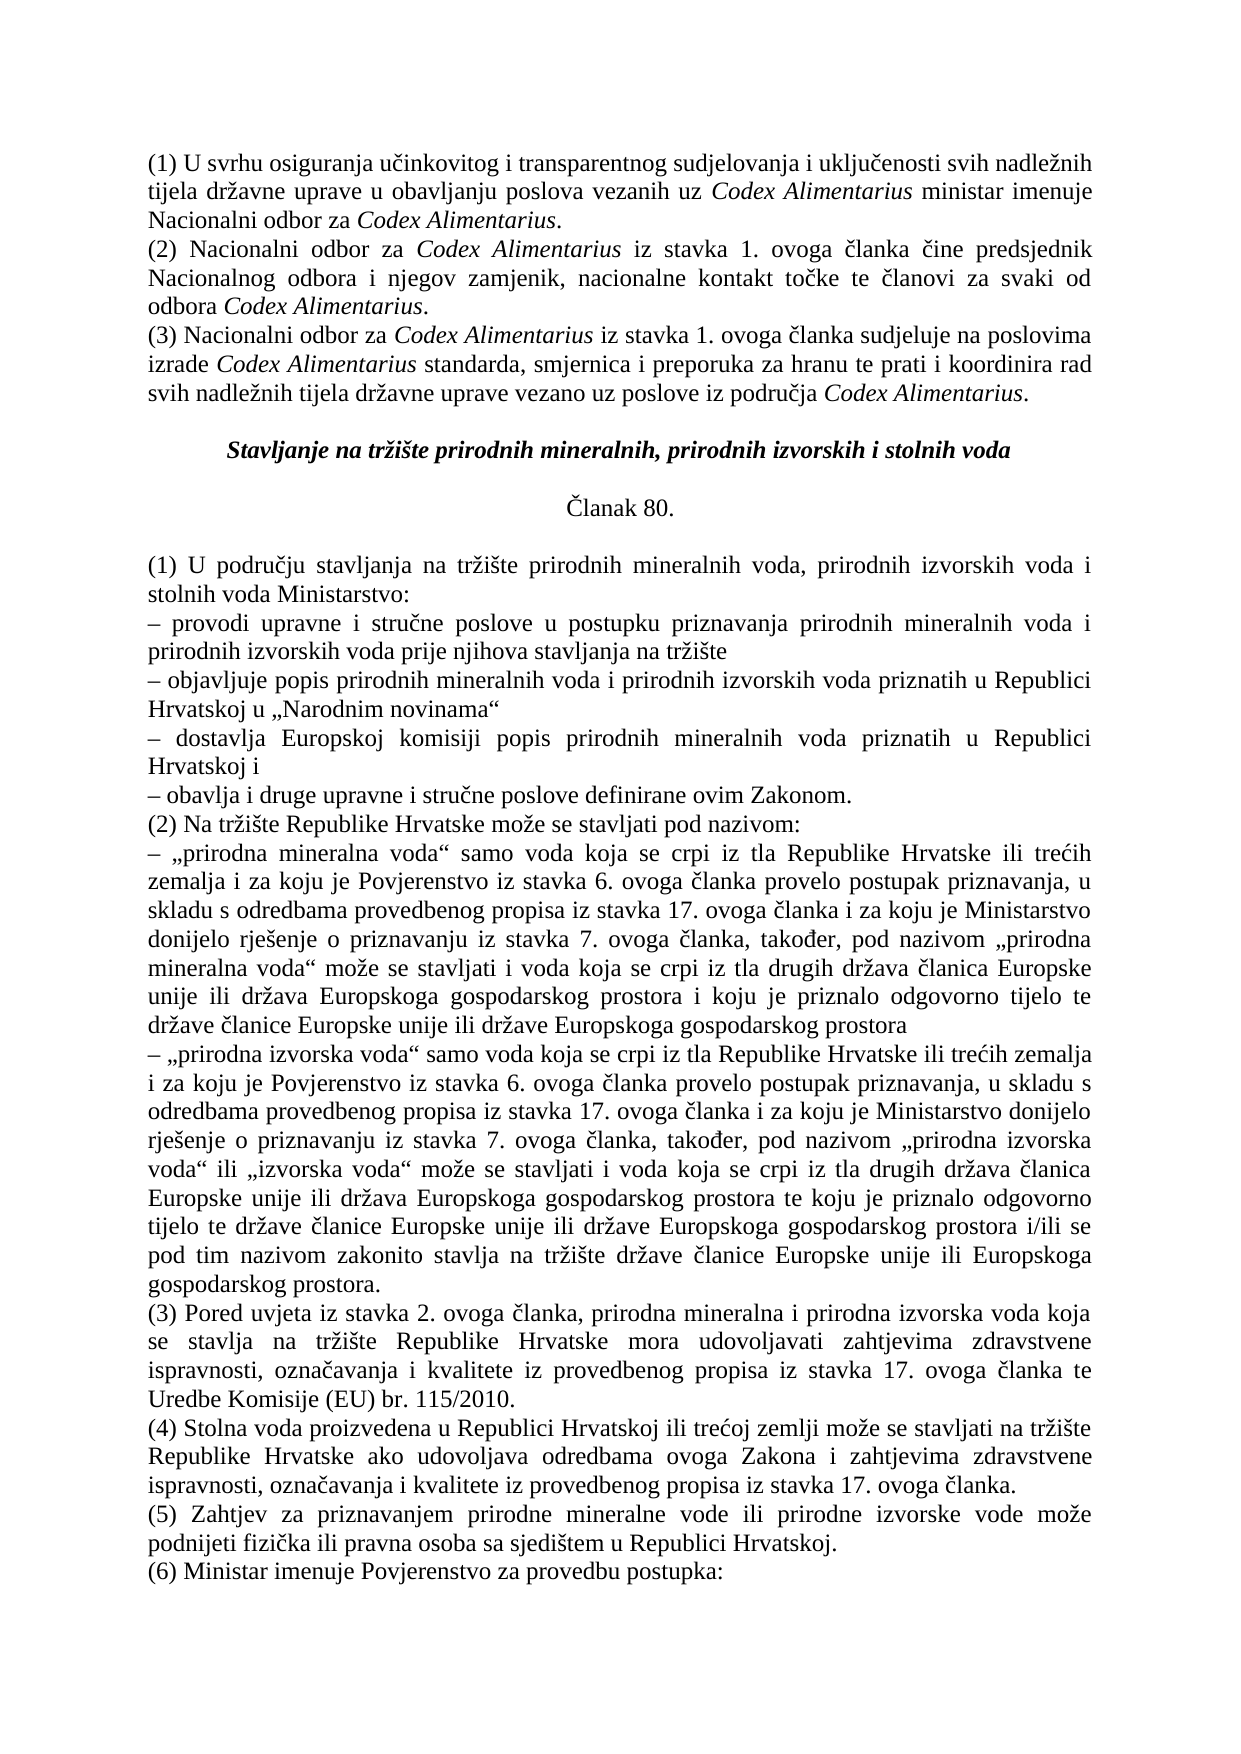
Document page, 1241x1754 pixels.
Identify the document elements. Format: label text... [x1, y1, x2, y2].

text (6) Ministar imenuje Povjerenstvo za provedbu postupka: [148, 1556, 1093, 1585]
text (3) Nacionalni odbor za Codex Alimentarius iz stavka 1. ovoga članka sudjeluje na poslovima izrade Codex Alimentarius standarda, smjernica i preporuka za hranu te prati i koordinira rad svih nadležnih tijela državne uprave vezano uz poslove iz područja Codex Alimentarius. [148, 320, 1093, 406]
text (3) Pored uvjeta iz stavka 2. ovoga članka, prirodna mineralna i prirodna izvorska voda koja se stavlja na tržište Republike Hrvatske mora udovoljavati zahtjevima zdravstvene ispravnosti, označavanja i kvalitete iz provedbenog propisa iz stavka 17. ovoga članka te Uredbe Komisije (EU) br. 115/2010. [148, 1298, 1093, 1413]
text (5) Zahtjev za priznavanjem prirodne mineralne vode ili prirodne izvorske vode može podnijeti fizička ili pravna osoba sa sjedištem u Republici Hrvatskoj. [148, 1499, 1093, 1556]
text (2) Nacionalni odbor za Codex Alimentarius iz stavka 1. ovoga članka čine predsjednik Nacionalnog odbora i njegov zamjenik, nacionalne kontakt točke te članovi za svaki od odbora Codex Alimentarius. [148, 234, 1093, 320]
text Stavljanje na tržište prirodnih mineralnih, prirodnih izvorskih i stolnih voda [148, 435, 1093, 464]
text – objavljuje popis prirodnih mineralnih voda i prirodnih izvorskih voda priznatih u Republici Hrvatskoj u „Narodnim novinama“ [148, 665, 1093, 723]
text Članak 80. [148, 493, 1093, 521]
text – „prirodna mineralna voda“ samo voda koja se crpi iz tla Republike Hrvatske ili trećih zemalja i za koju je Povjerenstvo iz stavka 6. ovoga članka provelo postupak priznavanja, u skladu s odredbama provedbenog propisa iz stavka 17. ovoga članka i za koju je Ministarstvo donijelo rješenje o priznavanju iz stavka 7. ovoga članka, također, pod nazivom „prirodna mineralna voda“ može se stavljati i voda koja se crpi iz tla drugih država članica Europske unije ili država Europskoga gospodarskog prostora i koju je priznalo odgovorno tijelo te države članice Europske unije ili države Europskoga gospodarskog prostora [148, 838, 1093, 1039]
text – „prirodna izvorska voda“ samo voda koja se crpi iz tla Republike Hrvatske ili trećih zemalja i za koju je Povjerenstvo iz stavka 6. ovoga članka provelo postupak priznavanja, u skladu s odredbama provedbenog propisa iz stavka 17. ovoga članka i za koju je Ministarstvo donijelo rješenje o priznavanju iz stavka 7. ovoga članka, također, pod nazivom „prirodna izvorska voda“ ili „izvorska voda“ može se stavljati i voda koja se crpi iz tla drugih država članica Europske unije ili država Europskoga gospodarskog prostora te koju je priznalo odgovorno tijelo te države članice Europske unije ili države Europskoga gospodarskog prostora i/ili se pod tim nazivom zakonito stavlja na tržište države članice Europske unije ili Europskoga gospodarskog prostora. [148, 1039, 1093, 1298]
text – dostavlja Europskoj komisiji popis prirodnih mineralnih voda priznatih u Republici Hrvatskoj i [148, 723, 1093, 780]
text (1) U svrhu osiguranja učinkovitog i transparentnog sudjelovanja i uključenosti svih nadležnih tijela državne uprave u obavljanju poslova vezanih uz Codex Alimentarius ministar imenuje Nacionalni odbor za Codex Alimentarius. [148, 148, 1093, 234]
text (2) Na tržište Republike Hrvatske može se stavljati pod nazivom: [148, 809, 1093, 838]
text – obavlja i druge upravne i stručne poslove definirane ovim Zakonom. [148, 780, 1093, 809]
text (4) Stolna voda proizvedena u Republici Hrvatskoj ili trećoj zemlji može se stavljati na tržište Republike Hrvatske ako udovoljava odredbama ovoga Zakona i zahtjevima zdravstvene ispravnosti, označavanja i kvalitete iz provedbenog propisa iz stavka 17. ovoga članka. [148, 1413, 1093, 1499]
text (1) U području stavljanja na tržište prirodnih mineralnih voda, prirodnih izvorskih voda i stolnih voda Ministarstvo: [148, 550, 1093, 608]
text – provodi upravne i stručne poslove u postupku priznavanja prirodnih mineralnih voda i prirodnih izvorskih voda prije njihova stavljanja na tržište [148, 608, 1093, 665]
